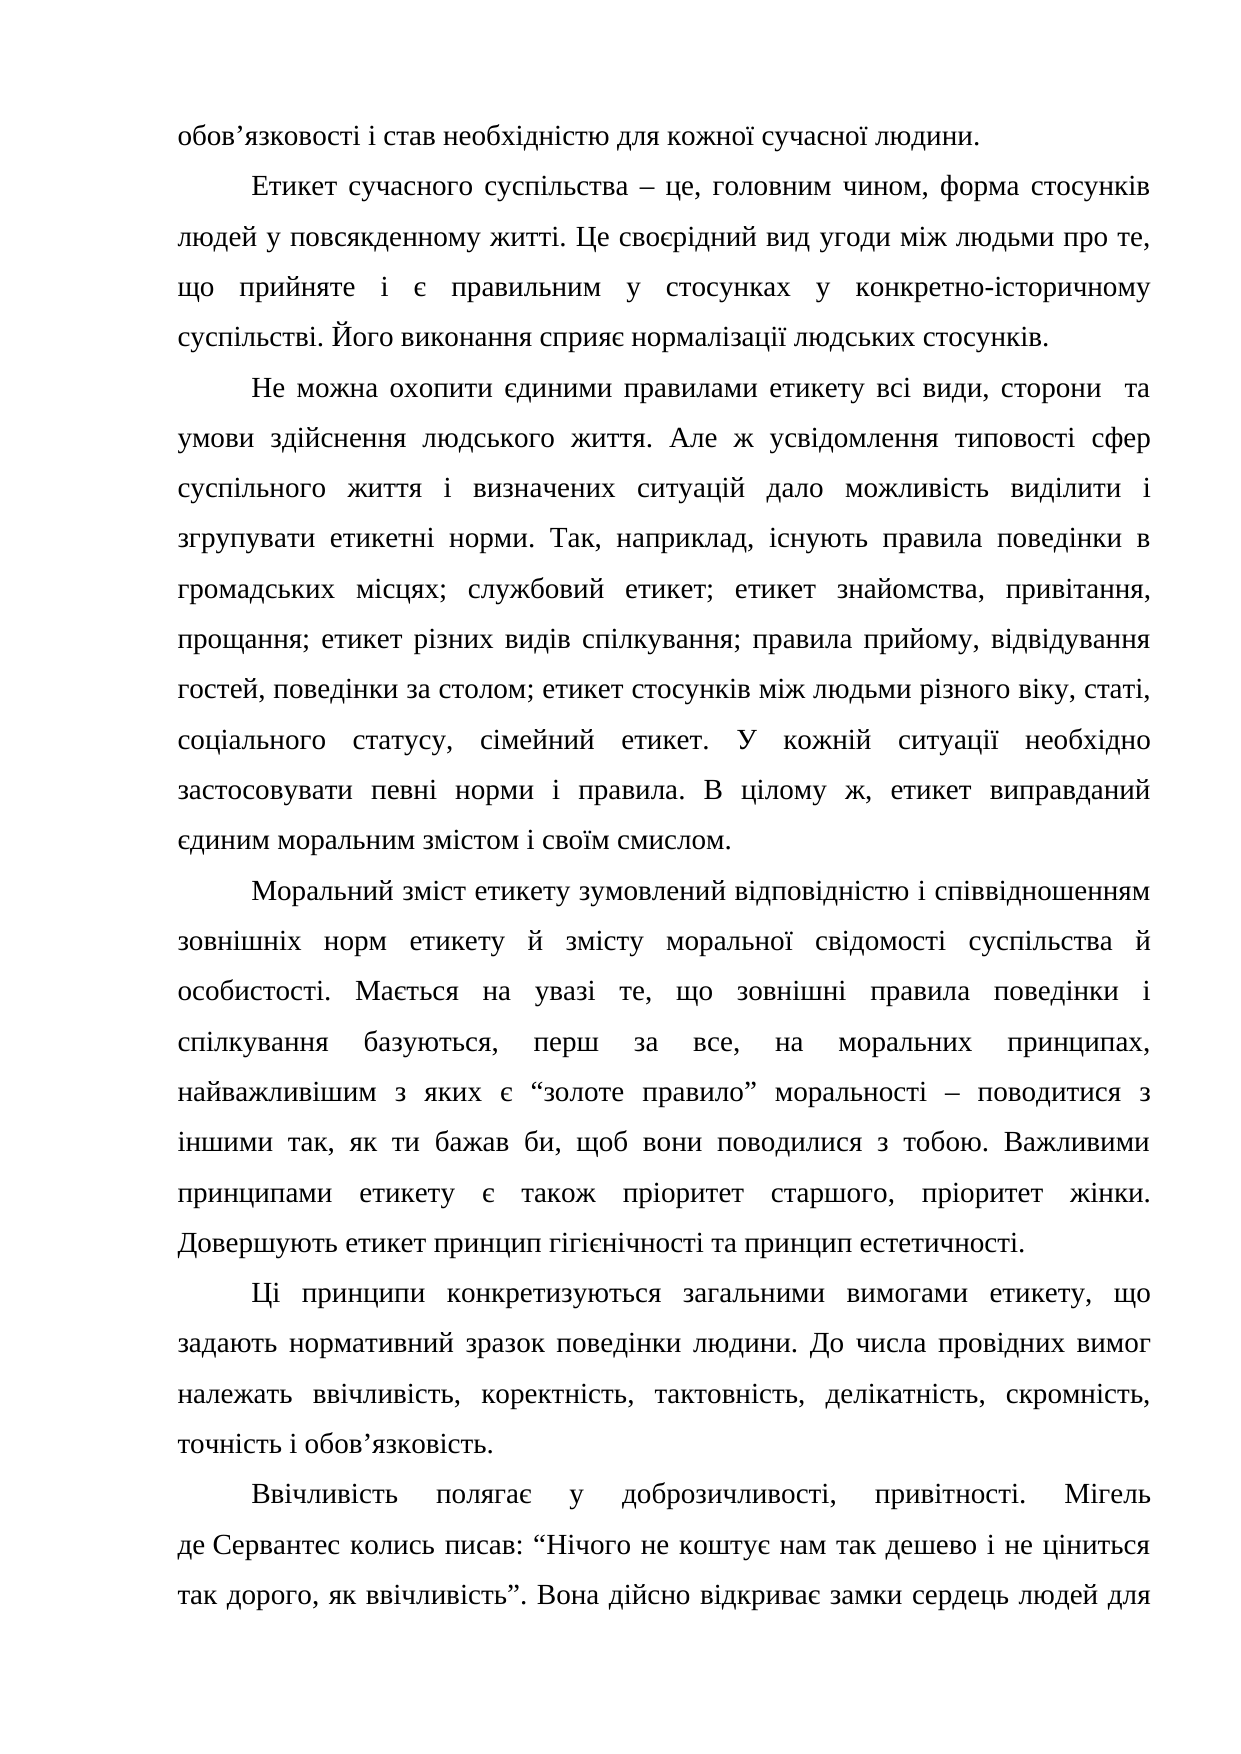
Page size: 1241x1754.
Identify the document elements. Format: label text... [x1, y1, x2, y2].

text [177, 118, 1152, 152]
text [177, 1477, 1152, 1611]
text Ці принципи конкретизуються загальними вимогами етикету, що задають нормативний зразок поведінки людини. До числа провідних вимог належать ввічливість, коректність, тактовність, делікатність, скромність, точність і обов’язковість. [177, 1275, 1152, 1460]
text Не можна охопити єдиними правилами етикету всі види, сторони та умови здійснення людського життя. Але ж усвідомлення типовості сфер суспільного життя і визначених ситуацій дало можливість виділити і згрупувати етикетні норми. Так, наприклад, існують правила поведінки в громадських місцях; службовий етикет; етикет знайомства, привітання, прощання; етикет різних видів спілкування; правила прийому, відвідування гостей, поведінки за столом; етикет стосунків між людьми різного віку, статі, соціального статусу, сімейний етикет. У кожній ситуації необхідно застосовувати певні норми і правила. В цілому ж, етикет виправданий єдиним моральним змістом і своїм смислом. [177, 370, 1152, 856]
text Етикет сучасного суспільства – це, головним чином, форма стосунків людей у повсякденному житті. Це своєрідний вид угоди між людьми про те, що прийняте і є правильним у стосунках у конкретно-історичному суспільстві. Його виконання сприяє нормалізації людських стосунків. [177, 168, 1152, 353]
text Моральний зміст етикету зумовлений відповідністю і співвідношенням зовнішніх норм етикету й змісту моральної свідомості суспільства й особистості. Мається на увазі те, що зовнішні правила поведінки і спілкування базуються, перш за все, на моральних принципах, найважливішим з яких є “золоте правило” моральності – поводитися з іншими так, як ти бажав би, щоб вони поводилися з тобою. Важливими принципами етикету є також пріоритет старшого, пріоритет жінки. Довершують етикет принцип гігієнічності та принцип естетичності. [177, 873, 1152, 1258]
